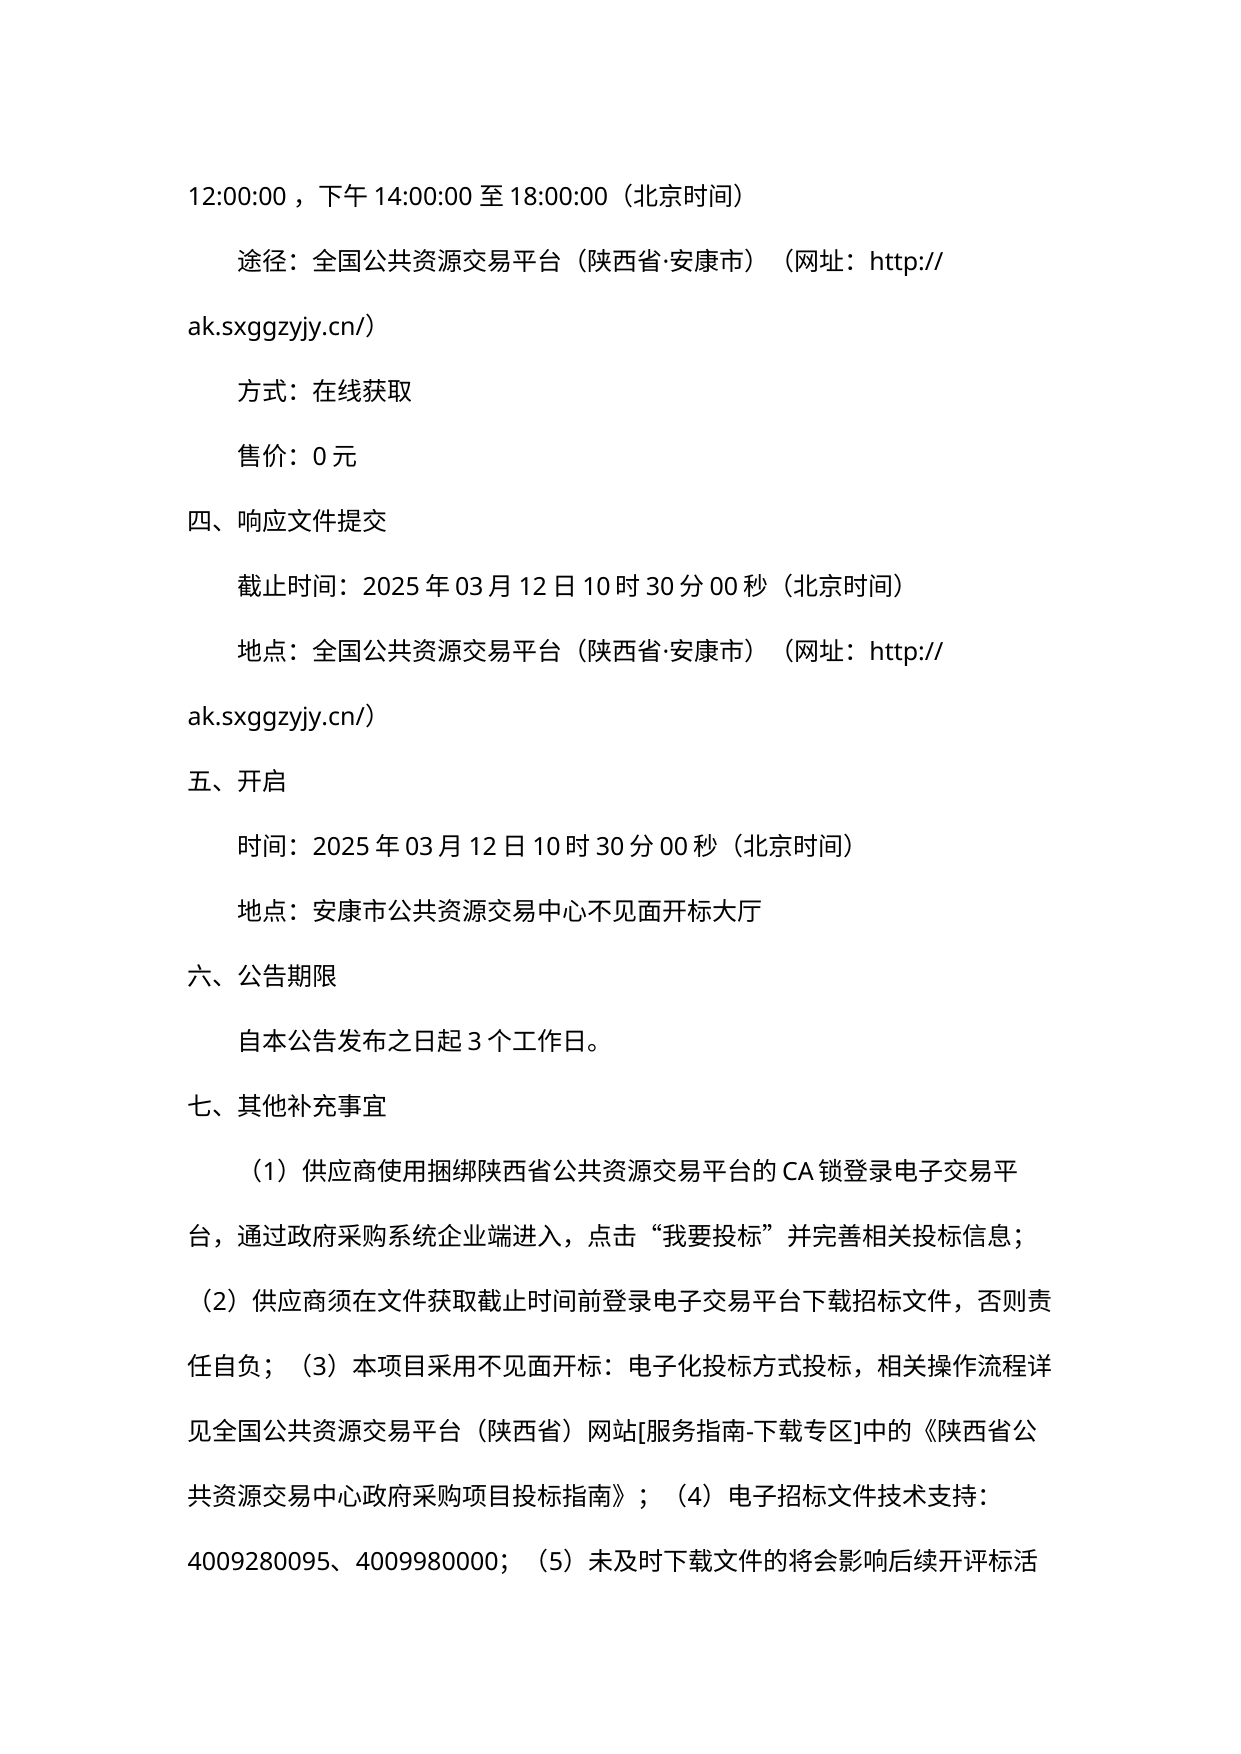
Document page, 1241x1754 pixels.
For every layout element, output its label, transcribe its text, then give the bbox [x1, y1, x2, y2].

text 地点：安康市公共资源交易中心不见面开标大厅 [187, 877, 1053, 942]
text 方式：在线获取 [187, 357, 1053, 422]
text 七、其他补充事宜 [187, 1072, 1053, 1137]
text 六、公告期限 [187, 942, 1053, 1007]
text 四、响应文件提交 [187, 487, 1053, 552]
text 截止时间：2025年03月12日10时30分00秒（北京时间） [187, 552, 1053, 617]
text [187, 1137, 1053, 1592]
text 自本公告发布之日起3个工作日。 [187, 1007, 1053, 1072]
text 时间：2025年03月12日10时30分00秒（北京时间） [187, 812, 1053, 877]
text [187, 162, 1053, 227]
text 五、开启 [187, 747, 1053, 812]
text 售价：0元 [187, 422, 1053, 487]
text 途径：全国公共资源交易平台（陕西省·安康市）（网址：http://ak.sxggzyjy.cn/） [187, 227, 1053, 357]
text 地点：全国公共资源交易平台（陕西省·安康市）（网址：http://ak.sxggzyjy.cn/） [187, 617, 1053, 747]
